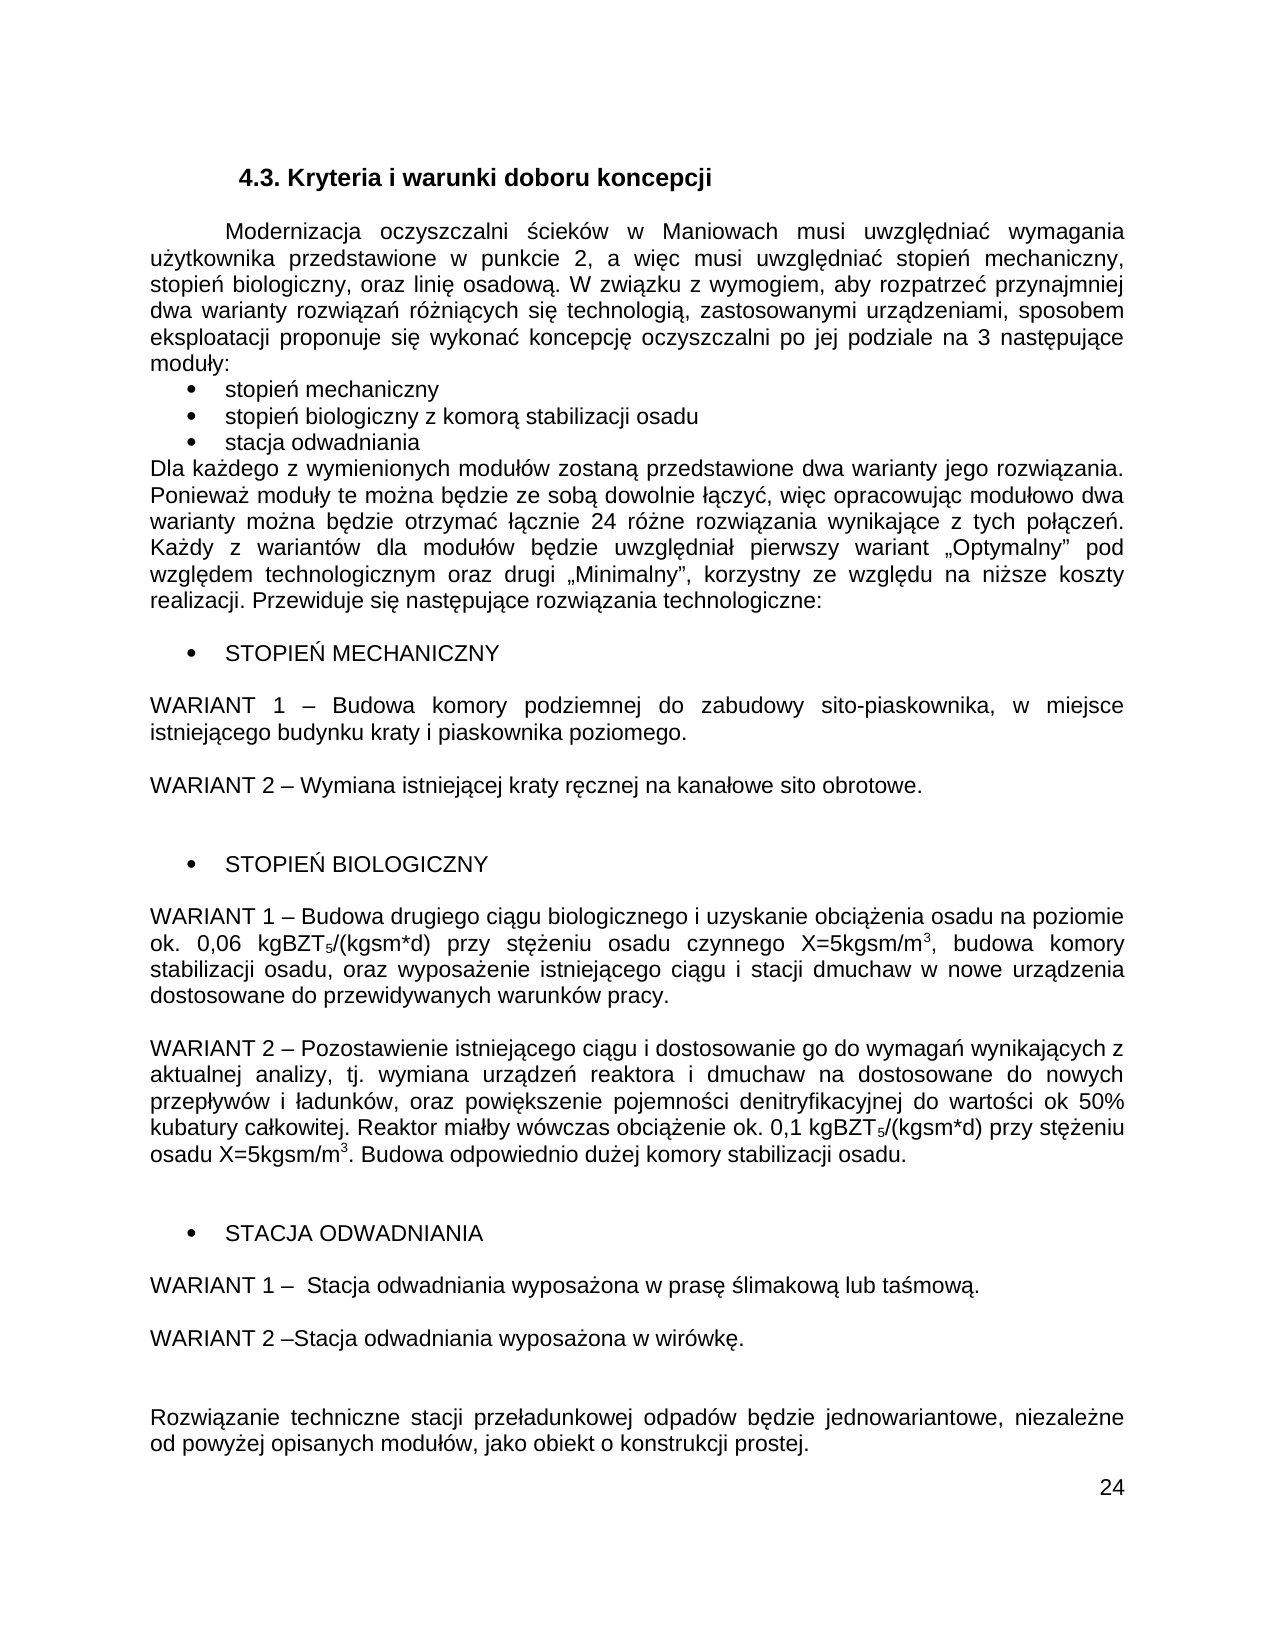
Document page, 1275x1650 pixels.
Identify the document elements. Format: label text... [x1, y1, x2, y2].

list STOPIEŃ BIOLOGICZNY [187, 851, 1125, 877]
list stopień biologiczny z komorą stabilizacji osadu [187, 403, 1125, 429]
text WARIANT 1 – Budowa komory podziemnej do zabudowy sito-piaskownika, w miejsce istniejącego budynku kraty i piaskownika poziomego. [150, 692, 1125, 745]
text Modernizacja oczyszczalni ścieków w Maniowach musi uwzględniać wymagania użytkownika przedstawione w punkcie więc musi uwzględniać stopień mechaniczny, stopień biologiczny, oraz linię osadową. W związku z wymogiem, aby rozpatrzeć przynajmniej dwa warianty rozwiązań różniących się technologią, zastosowanymi urządzeniami, sposobem eksploatacji proponuje się wykonać koncepcję oczyszczalni po jej podziale na 3 następujące moduły: [150, 218, 1125, 376]
text WARIANT 1 – Stacja odwadniania wyposażona w prasę ślimakową lub taśmową. [150, 1272, 1125, 1299]
text WARIANT 2 –Stacja odwadniania wyposażona w wirówkę. [150, 1325, 1125, 1351]
text Dla każdego z wymienionych modułów zostaną przedstawione dwa warianty jego rozwiązania. Ponieważ moduły te można będzie ze sobą dowolnie łączyć, więc opracowując modułowo dwa warianty można będzie otrzymać łącznie 24 różne rozwiązania wynikające z tych połączeń. Każdy z wariantów dla modułów będzie uwzględniał pierwszy wariant „Optymalny” pod względem technologicznym oraz drugi „Minimalny”, korzystny ze względu na niższe koszty realizacji. Przewiduje się następujące rozwiązania technologiczne: [150, 455, 1125, 613]
list stopień mechaniczny [187, 376, 1125, 403]
list STACJA ODWADNIANIA [187, 1219, 1125, 1246]
list stacja odwadniania [187, 429, 1125, 455]
text Rozwiązanie techniczne stacji przeładunkowej odpadów będzie jednowariantowe, niezależne od powyżej opisanych modułów, jako obiekt o konstrukcji prostej. [150, 1404, 1125, 1457]
text WARIANT 1 – Budowa drugiego ciągu biologicznego i uzyskanie obciążenia osadu na poziomie ok. 0,06 kgBZT5/(kgsm*d) przy stężeniu osadu czynnego X=5kgsm/m3, budowa komory stabilizacji osadu, oraz wyposażenie istniejącego ciągu i stacji dmuchaw w nowe urządzenia dostosowane do przewidywanych warunków pracy. [150, 903, 1125, 1009]
subtitle 4.3. Kryteria i warunki doboru koncepcji [239, 162, 1125, 191]
list STOPIEŃ MECHANICZNY [187, 640, 1125, 666]
text WARIANT 2 – Wymiana istniejącej kraty ręcznej na kanałowe sito obrotowe. [150, 772, 1125, 798]
text WARIANT 2 – Pozostawienie istniejącego ciągu i dostosowanie go do wymagań wynikających z aktualnej analizy, tj. wymiana urządzeń reaktora i dmuchaw na dostosowane do nowych przepływów i ładunków, oraz powiększenie pojemności denitryfikacyjnej do wartości ok 50% kubatury całkowitej. Reaktor miałby wówczas obciążenie ok. 0,1 kgBZT5/(kgsm*d) przy stężeniu osadu X=5kgsm/m3. Budowa odpowiednio dużej komory stabilizacji osadu. [150, 1035, 1125, 1167]
